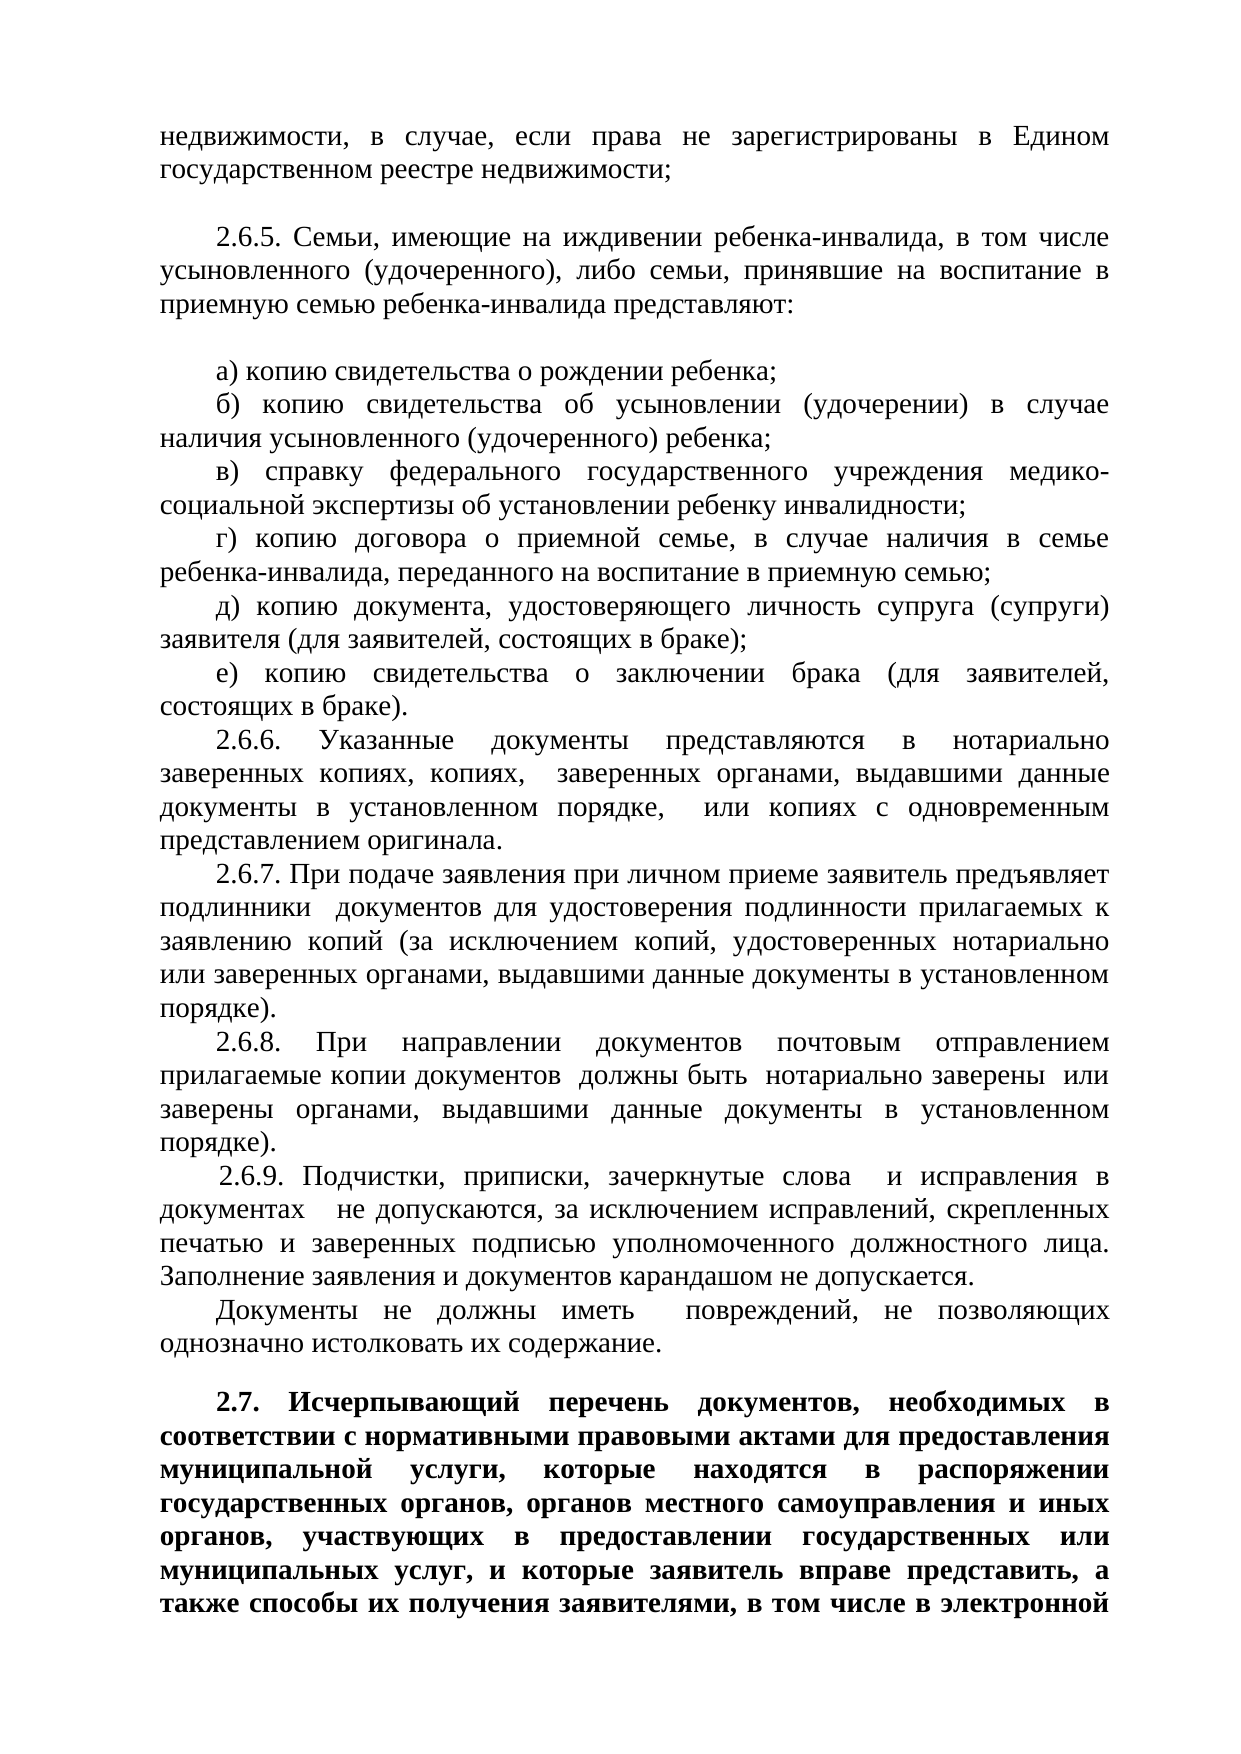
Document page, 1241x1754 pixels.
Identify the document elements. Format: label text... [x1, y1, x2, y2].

text 2.6.7. При подаче заявления при личном приеме заявитель предъявляет подлинники документов для удостоверения подлинности прилагаемых к заявлению копий (за исключением копий, удостоверенных нотариально или заверенных органами, выдавшими данные документы в установленном порядке). [159, 856, 1110, 1024]
text 2.6.9. Подчистки, приписки, зачеркнутые слова и исправления в документах не допускаются, за исключением исправлений, скрепленных печатью и заверенных подписью уполномоченного должностного лица. Заполнение заявления и документов карандашом не допускается. [159, 1158, 1110, 1292]
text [159, 1384, 1110, 1619]
text г) копию договора о приемной семье, в случае наличия в семье ребенка-инвалида, переданного на воспитание в приемную семью; [159, 521, 1110, 588]
text 2.6.5. Семьи, имеющие на иждивении ребенка-инвалида, в том числе усыновленного (удочеренного), либо семьи, принявшие на воспитание в приемную семью ребенка-инвалида представляют: [159, 219, 1110, 319]
text б) копию свидетельства об усыновлении (удочерении) в случае наличия усыновленного (удочеренного) ребенка; [159, 386, 1110, 453]
text 2.6.6. Указанные документы представляются в нотариально заверенных копиях, копиях, заверенных органами, выдавшими данные документы в установленном порядке, или копиях с одновременным представлением оригинала. [159, 722, 1110, 856]
text е) копию свидетельства о заключении брака (для заявителей, состоящих в браке). [159, 655, 1110, 722]
text 2.6.8. При направлении документов почтовым отправлением прилагаемые копии документов должны быть нотариально заверены или заверены органами, выдавшими данные документы в установленном порядке). [159, 1024, 1110, 1158]
text в) справку федерального государственного учреждения медико-социальной экспертизы об установлении ребенку инвалидности; [159, 453, 1110, 521]
text д) копию документа, удостоверяющего личность супруга (супруги) заявителя (для заявителей, состоящих в браке); [159, 588, 1110, 655]
text а) копию свидетельства о рождении ребенка; [159, 353, 1110, 386]
text Документы не должны иметь повреждений, не позволяющих однозначно истолковать их содержание. [159, 1292, 1110, 1359]
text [159, 118, 1110, 185]
